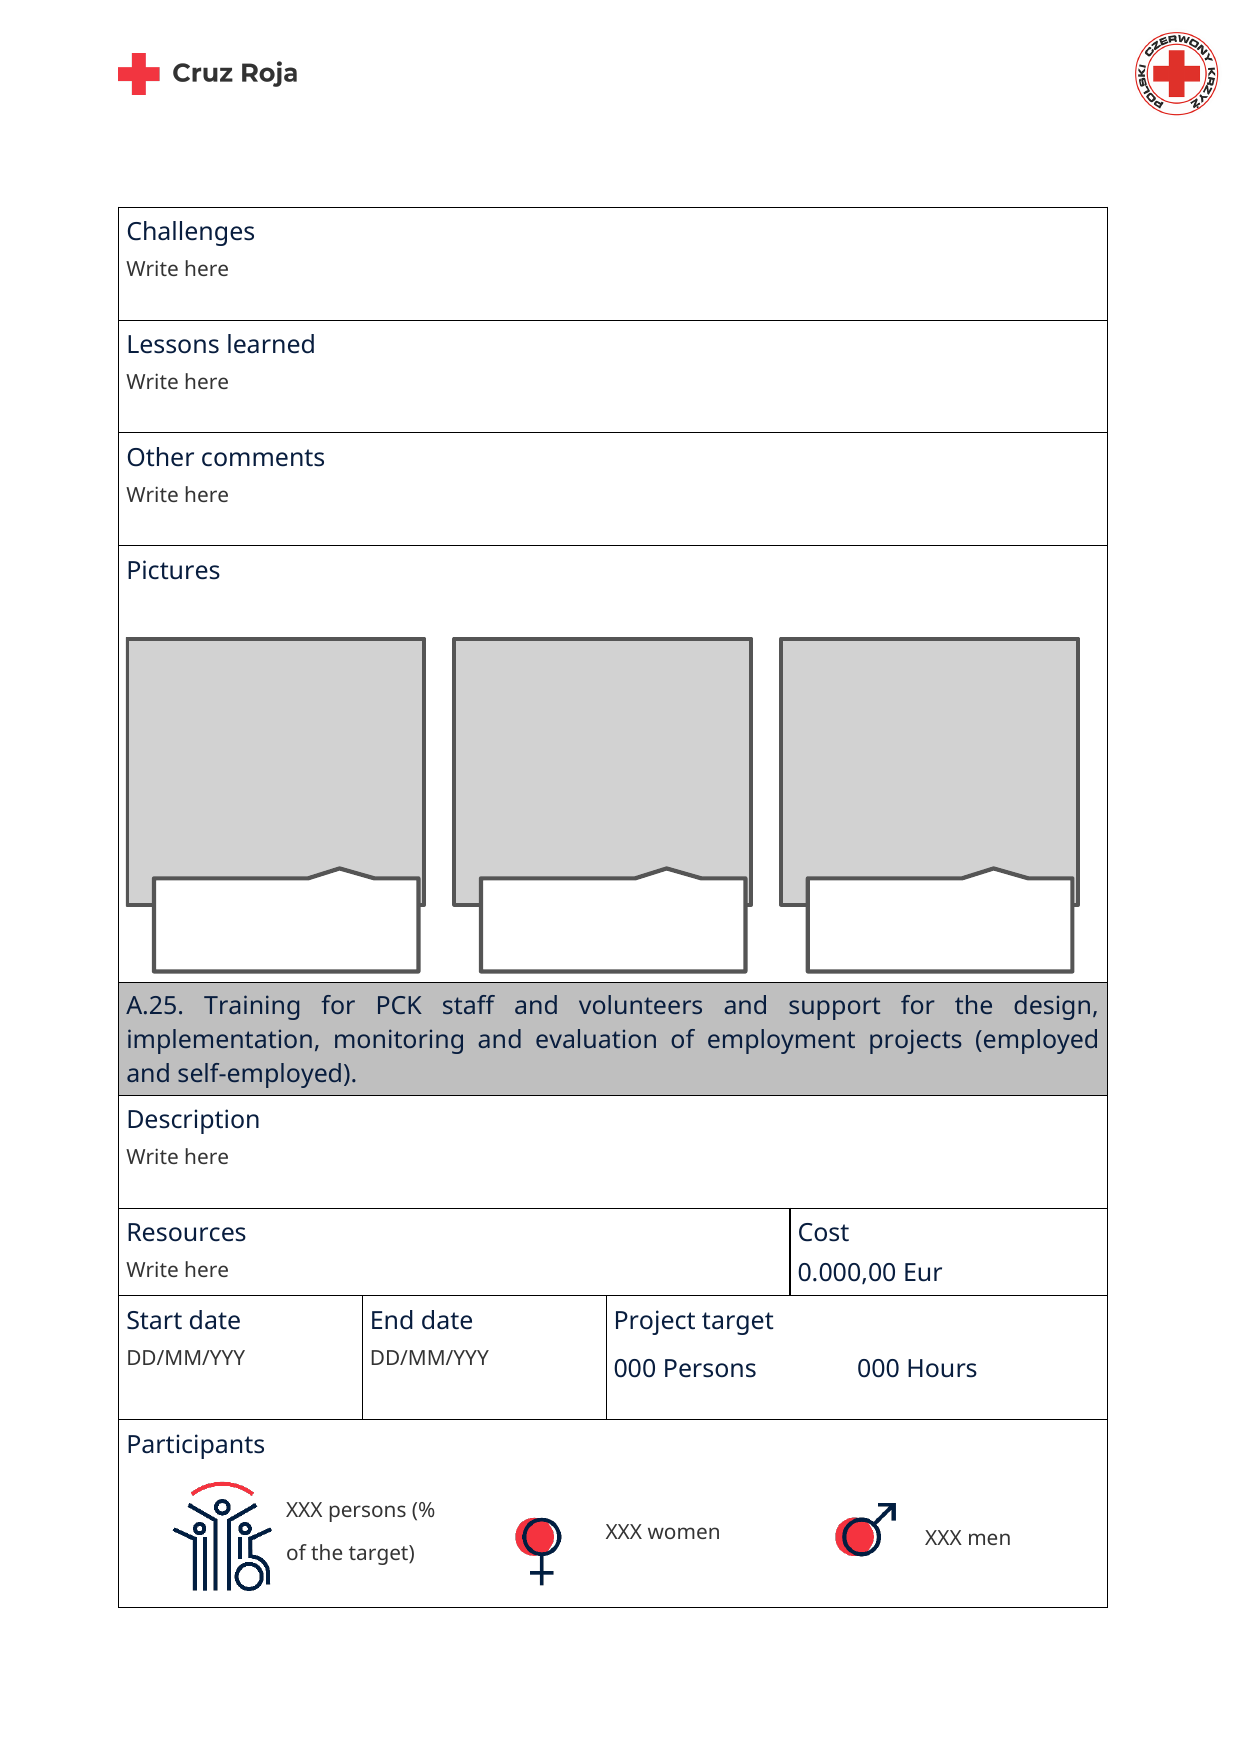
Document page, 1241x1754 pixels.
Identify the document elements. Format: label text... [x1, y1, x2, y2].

table_cell 000 Hours [850, 1343, 1107, 1419]
table_cell 000 Persons [607, 1343, 849, 1419]
table_cell Description Write here [119, 1096, 1107, 1207]
table_cell Challenges Write here [119, 208, 1107, 319]
picture [118, 53, 297, 95]
table_cell Cost 0.000,00 Eur [791, 1209, 1107, 1295]
table_cell Lessons learned Write here [119, 321, 1107, 432]
table_cell Other comments Write here [119, 433, 1107, 545]
picture [158, 1473, 286, 1601]
table_cell A.25. Training for PCK staff and volunteers and support for the design, implementation, monitoring and evaluation of employment projects (employed and self-employed). [119, 983, 1107, 1095]
table_cell Participants [119, 1420, 1107, 1607]
table_cell Pictures [119, 546, 1107, 982]
picture [797, 1473, 926, 1601]
picture [477, 1473, 606, 1601]
table_cell Project target [607, 1296, 1107, 1343]
table_cell Start date DD/MM/YYY [119, 1296, 362, 1419]
picture [1131, 28, 1222, 119]
table_cell Resources Write here [119, 1209, 789, 1295]
table_cell End date DD/MM/YYY [363, 1296, 606, 1419]
